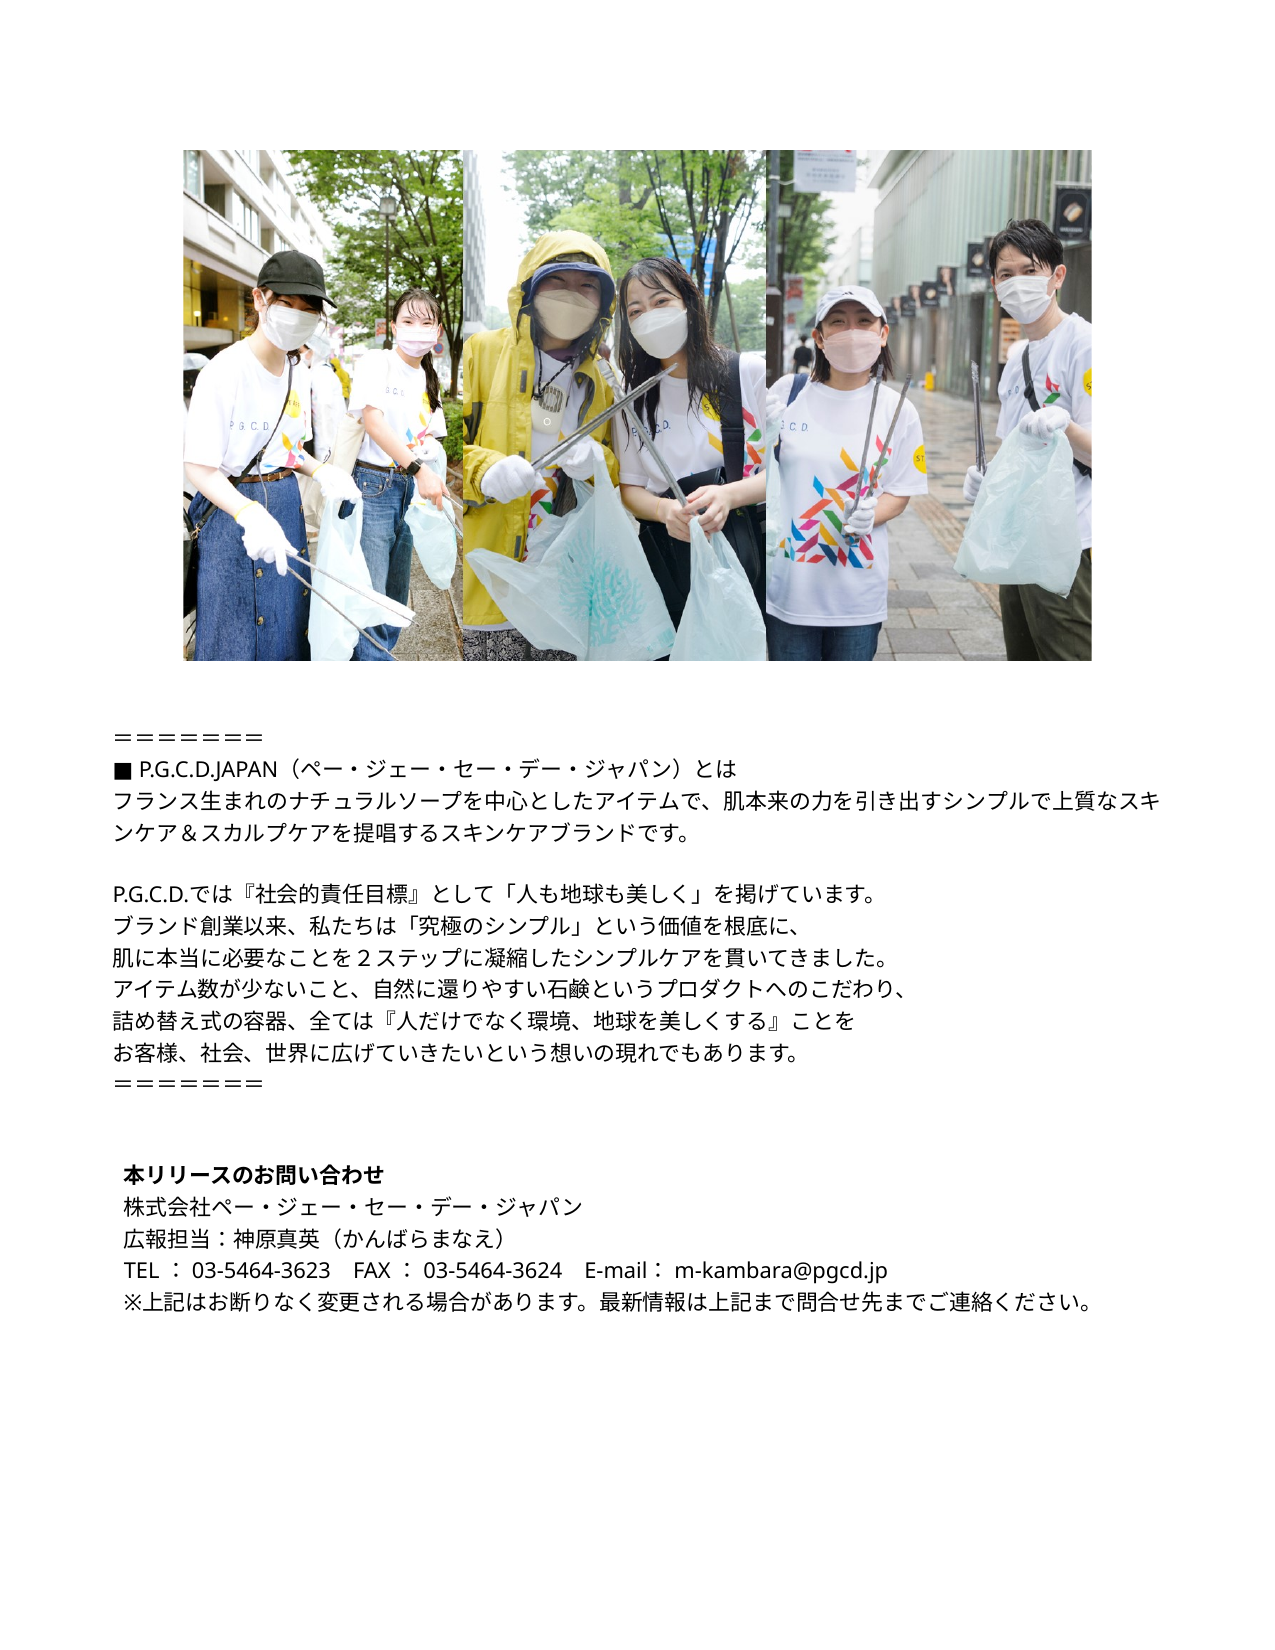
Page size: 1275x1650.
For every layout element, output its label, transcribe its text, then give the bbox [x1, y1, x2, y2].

text ※上記はお断りなく変更される場合があります。最新情報は上記まで問合せ先までご連絡ください。 [112, 1285, 1162, 1317]
text ■ P.G.C.D.JAPAN（ペー・ジェー・セー・デー・ジャパン）とは [112, 752, 1162, 784]
text アイテム数が少ないこと、自然に還りやすい石鹸というプロダクトへのこだわり、 [112, 972, 1162, 1004]
text フランス生まれのナチュラルソープを中心としたアイテムで、肌本来の力を引き出すシンプルで上質なスキンケア＆スカルプケアを提唱するスキンケアブランドです。 [112, 784, 1162, 847]
text ブランド創業以来、私たちは「究極のシンプル」という価値を根底に、 [112, 909, 1162, 941]
text ＝＝＝＝＝＝＝ [112, 1067, 1162, 1099]
text 肌に本当に必要なことを２ステップに凝縮したシンプルケアを貫いてきました。 [112, 941, 1162, 972]
text P.G.C.D.では『社会的責任目標』として「人も地球も美しく」を掲げています。 [112, 877, 1162, 909]
text 株式会社ペー・ジェー・セー・デー・ジャパン [112, 1190, 1162, 1222]
text 本リリースのお問い合わせ [112, 1158, 1162, 1190]
text TEL ： 03-5464-3623 FAX ： 03-5464-3624 E-mail： m-kambara@pgcd.jp [112, 1253, 1162, 1285]
text 詰め替え式の容器、全ては『人だけでなく環境、地球を美しくする』ことを [112, 1004, 1162, 1036]
picture [183, 150, 1092, 661]
text お客様、社会、世界に広げていきたいという想いの現れでもあります。 [112, 1036, 1162, 1067]
text ＝＝＝＝＝＝＝ [112, 721, 1162, 752]
text 広報担当：神原真英（かんばらまなえ） [112, 1222, 1162, 1253]
